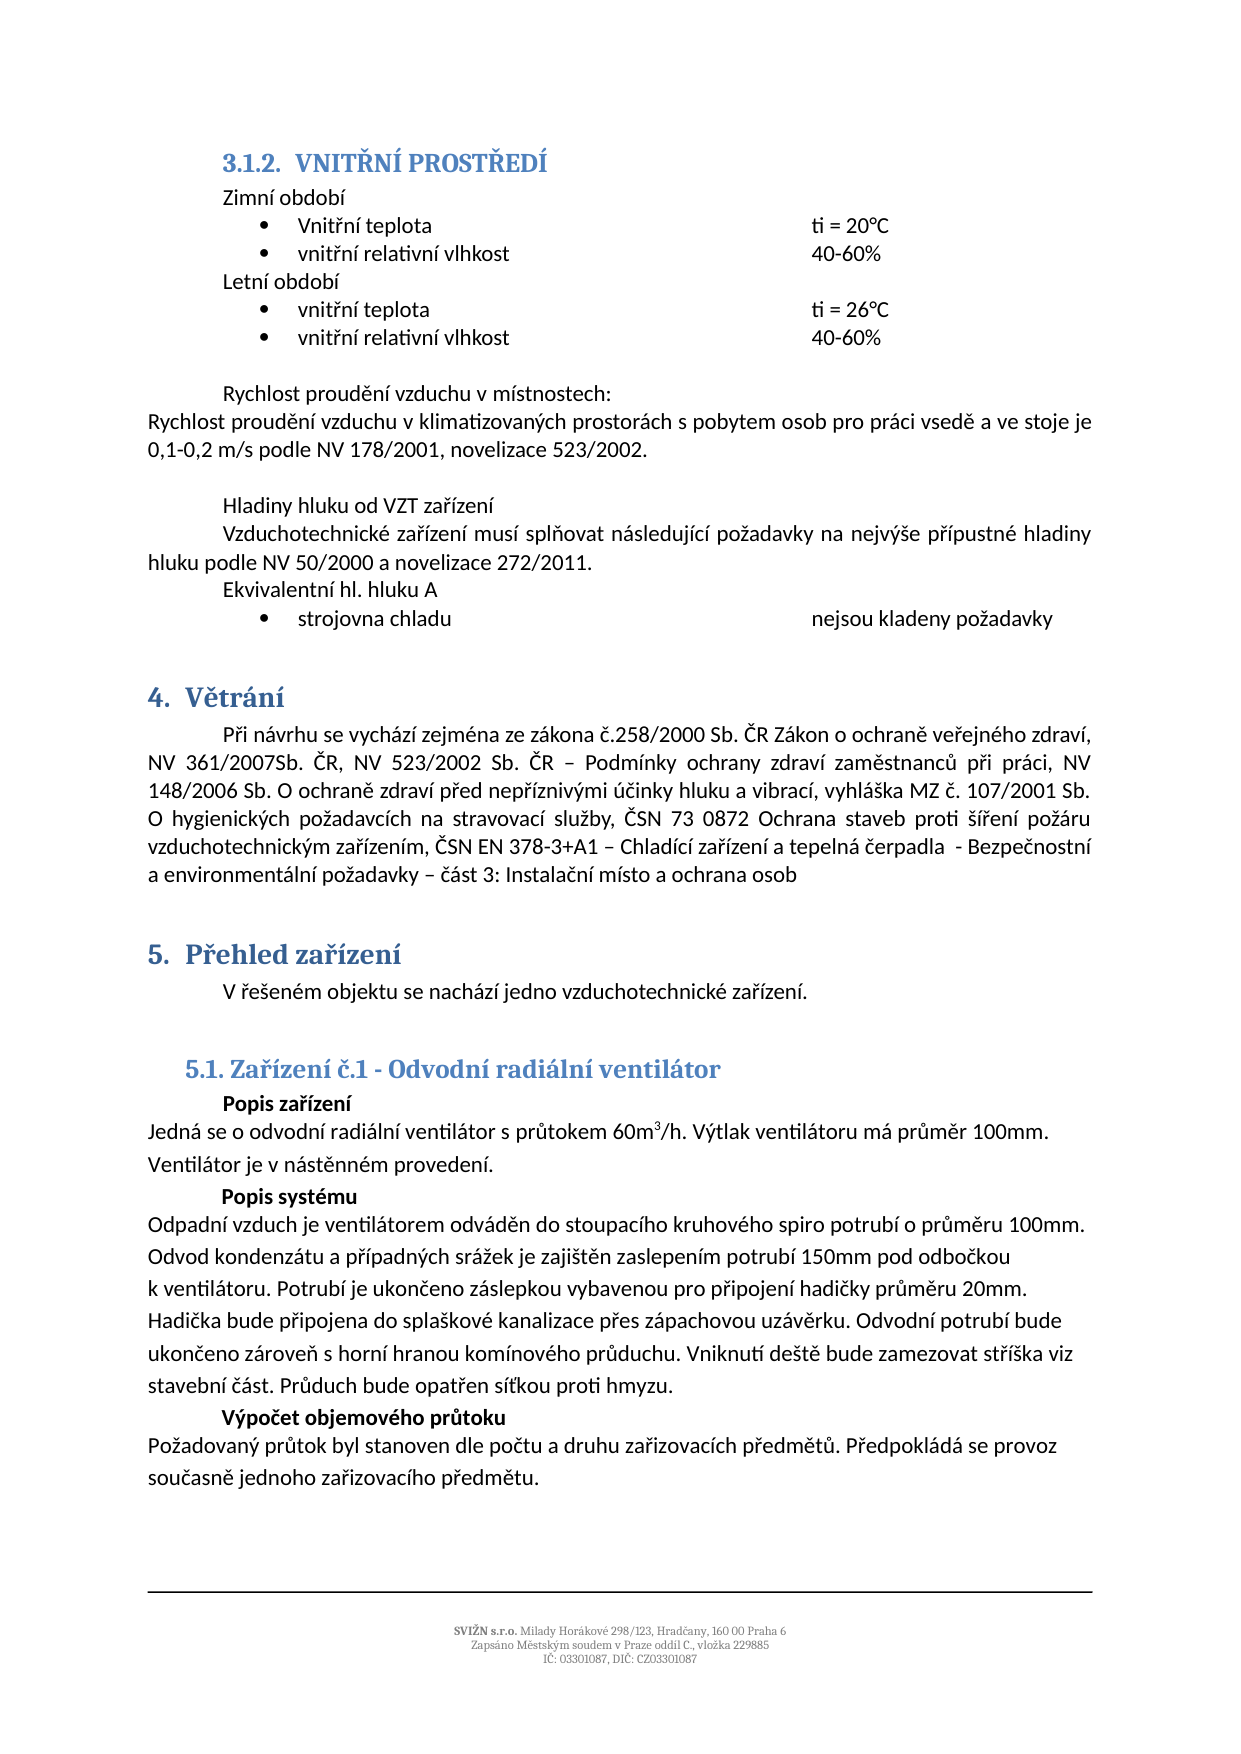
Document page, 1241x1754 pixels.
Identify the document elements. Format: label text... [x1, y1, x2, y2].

text Vzduchotechnické zařízení musí splňovat následující požadavky na nejvýše přípustné hladiny hluku podle NV 50/2000 a novelizace 272/2011. [148, 519, 1093, 576]
list vnitřní teplota ti = 26°C [260, 295, 1093, 323]
list strojovna chladu nejsou kladeny požadavky [260, 604, 1093, 632]
text V řešeném objektu se nachází jedno vzduchotechnické zařízení. [148, 977, 1093, 1005]
text Letní období [148, 267, 1093, 295]
list vnitřní relativní vlhkost 40-60% [260, 239, 1093, 267]
text Zimní období [148, 183, 1093, 211]
subtitle Zařízení č.1 - Odvodní radiální ventilátor [185, 1054, 1093, 1085]
text Popis zařízení [148, 1089, 1093, 1117]
text Odpadní vzduch je ventilátorem odváděn do stoupacího kruhového spiro potrubí o průměru 100mm. Odvod kondenzátu a případných srážek je zajištěn zaslepením potrubí 150mm pod odbočkou k ventilátoru. Potrubí je ukončeno záslepkou vybavenou pro připojení hadičky průměru 20mm. Hadička bude připojena do splaškové kanalizace přes zápachovou uzávěrku. Odvodní potrubí bude ukončeno zároveň s horní hranou komínového průduchu. Vniknutí deště bude zamezovat stříška viz stavební část. Průduch bude opatřen síťkou proti hmyzu. [148, 1210, 1093, 1399]
text Výpočet objemového průtoku [148, 1403, 1093, 1431]
text Při návrhu se vychází zejména ze zákona č.258/2000 Sb. ČR Zákon o ochraně veřejného zdraví, NV 361/2007Sb. ČR, NV 523/2002 Sb. ČR – Podmínky ochrany zdraví zaměstnanců při práci, NV 148/2006 Sb. O ochraně zdraví před nepříznivými účinky hluku a vibrací, vyhláška MZ č. 107/2001 Sb. O hygienických požadavcích na stravovací služby, ČSN 73 0872 Ochrana staveb proti šíření požáru vzduchotechnickým zařízením, ČSN EN 378-3+A1 – Chladící zařízení a tepelná čerpadla - Bezpečnostní a environmentální požadavky – část 3: Instalační místo a ochrana osob [148, 720, 1093, 888]
text Požadovaný průtok byl stanoven dle počtu a druhu zařizovacích předmětů. Předpokládá se provoz současně jednoho zařizovacího předmětu. [148, 1431, 1093, 1491]
subtitle VNITŘNÍ PROSTŘEDÍ [223, 148, 1093, 179]
text Jedná se o odvodní radiální ventilátor s průtokem 60m3/h. Výtlak ventilátoru má průměr 100mm. Ventilátor je v nástěnném provedení. [148, 1117, 1093, 1178]
subtitle Přehled zařízení [148, 938, 1093, 972]
list Vnitřní teplota ti = 20°C [260, 211, 1093, 239]
subtitle Větrání [148, 682, 1093, 715]
list vnitřní relativní vlhkost 40-60% [260, 323, 1093, 351]
text Ekvivalentní hl. hluku A [148, 576, 1093, 604]
text Rychlost proudění vzduchu v klimatizovaných prostorách s pobytem osob pro práci vsedě a ve stoje je 0,1-0,2 m/s podle NV 178/2001, novelizace 523/2002. [148, 407, 1093, 463]
text Rychlost proudění vzduchu v místnostech: [148, 379, 1093, 407]
text Hladiny hluku od VZT zařízení [148, 492, 1093, 519]
text Popis systému [148, 1182, 1093, 1210]
